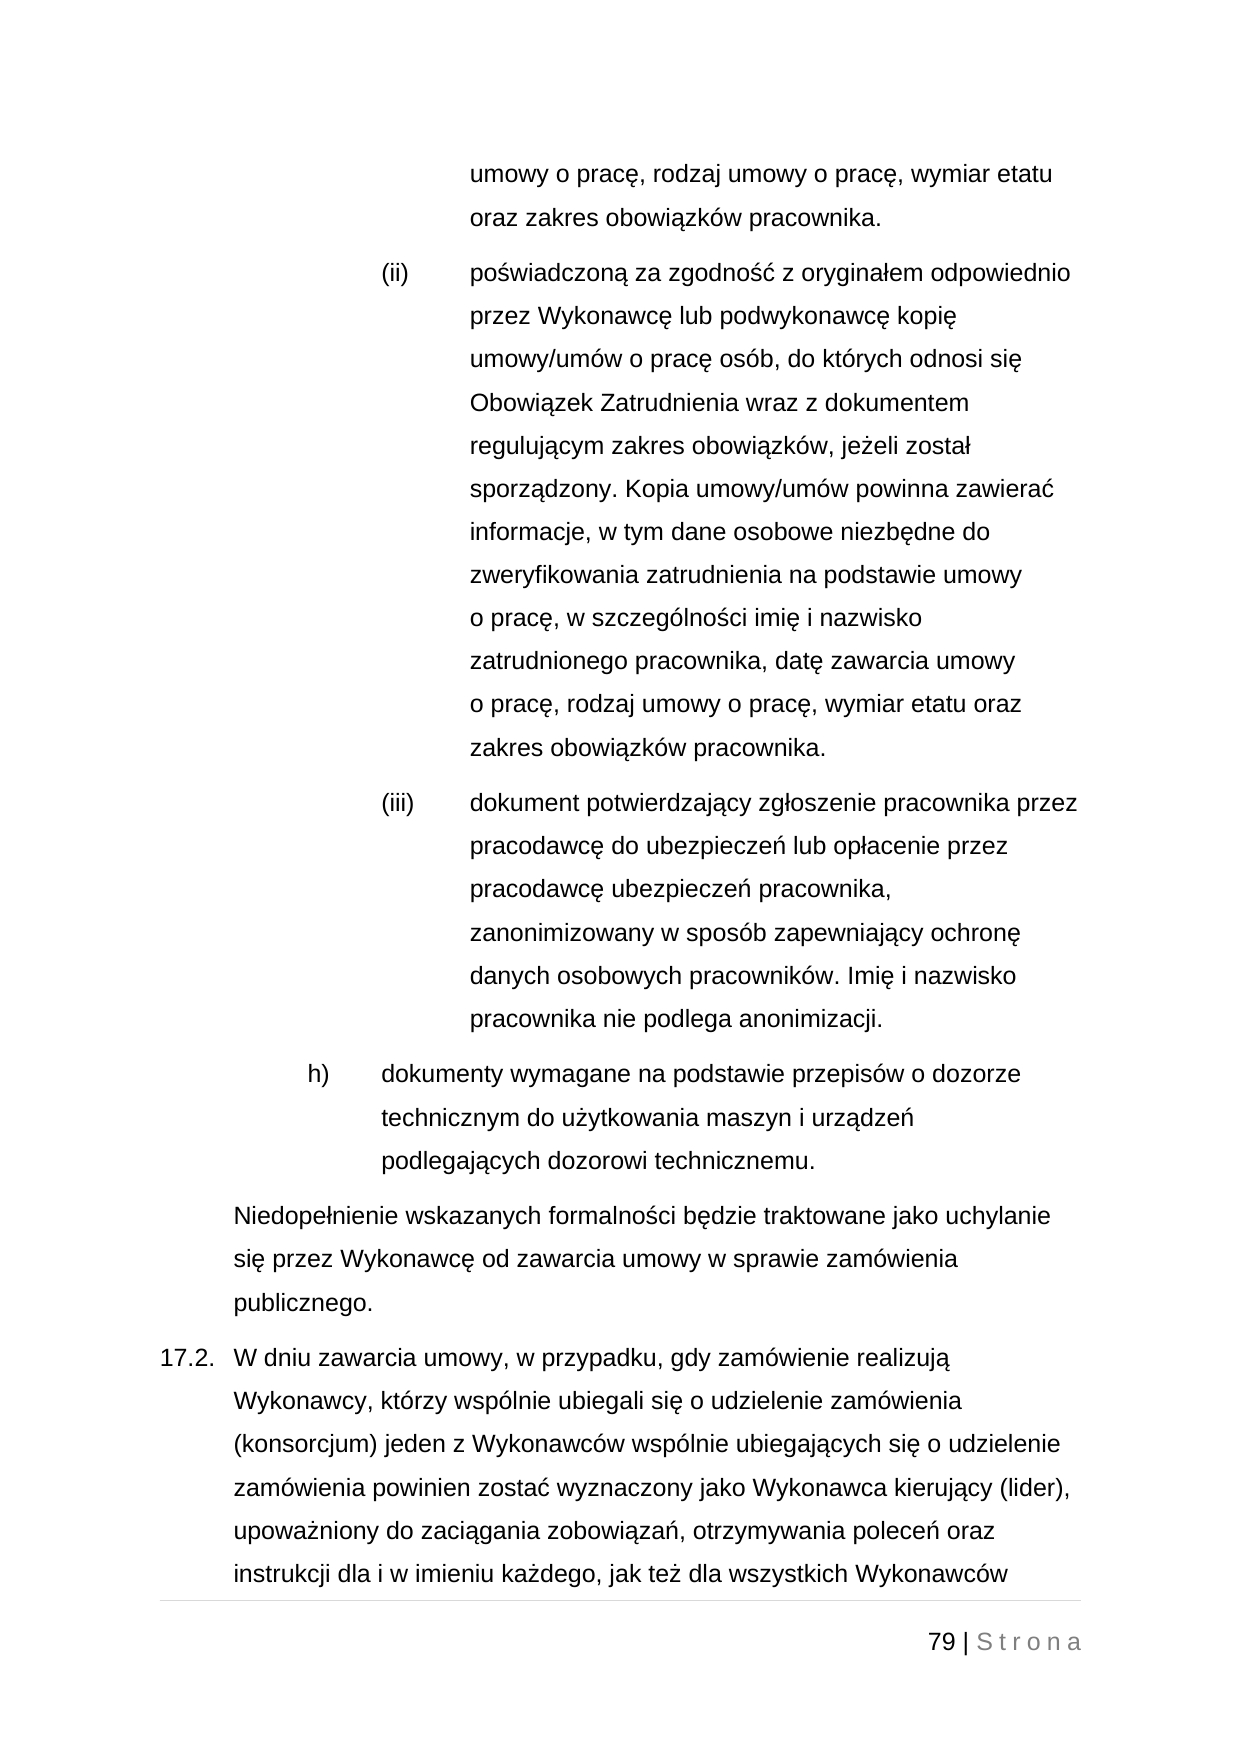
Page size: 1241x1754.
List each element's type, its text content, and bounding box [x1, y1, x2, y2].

text Niedopełnienie wskazanych formalności będzie traktowane jako uchylanie się przez Wykonawcę od zawarcia umowy w sprawie zamówienia publicznego. [233, 1201, 1081, 1316]
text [159, 1343, 1081, 1588]
text (iii) dokument potwierdzający zgłoszenie pracownika przez pracodawcę do ubezpieczeń lub opłacenie przez pracodawcę ubezpieczeń pracownika, zanonimizowany w sposób zapewniający ochronę danych osobowych pracowników. Imię i nazwisko pracownika nie podlega anonimizacji. [381, 788, 1081, 1033]
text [381, 159, 1081, 231]
text (ii) poświadczoną za zgodność z oryginałem odpowiednio przez Wykonawcę lub podwykonawcę kopię umowy/umów o pracę osób, do których odnosi się Obowiązek Zatrudnienia wraz z dokumentem regulującym zakres obowiązków, jeżeli został sporządzony. Kopia umowy/umów powinna zawierać informacje, w tym dane osobowe niezbędne do zweryfikowania zatrudnienia na podstawie umowy o pracę, w szczególności imię i nazwisko zatrudnionego pracownika, datę zawarcia umowy o pracę, rodzaj umowy o pracę, wymiar etatu oraz zakres obowiązków pracownika. [381, 258, 1081, 761]
text h) dokumenty wymagane na podstawie przepisów o dozorze technicznym do użytkowania maszyn i urządzeń podlegających dozorowi technicznemu. [307, 1059, 1081, 1174]
